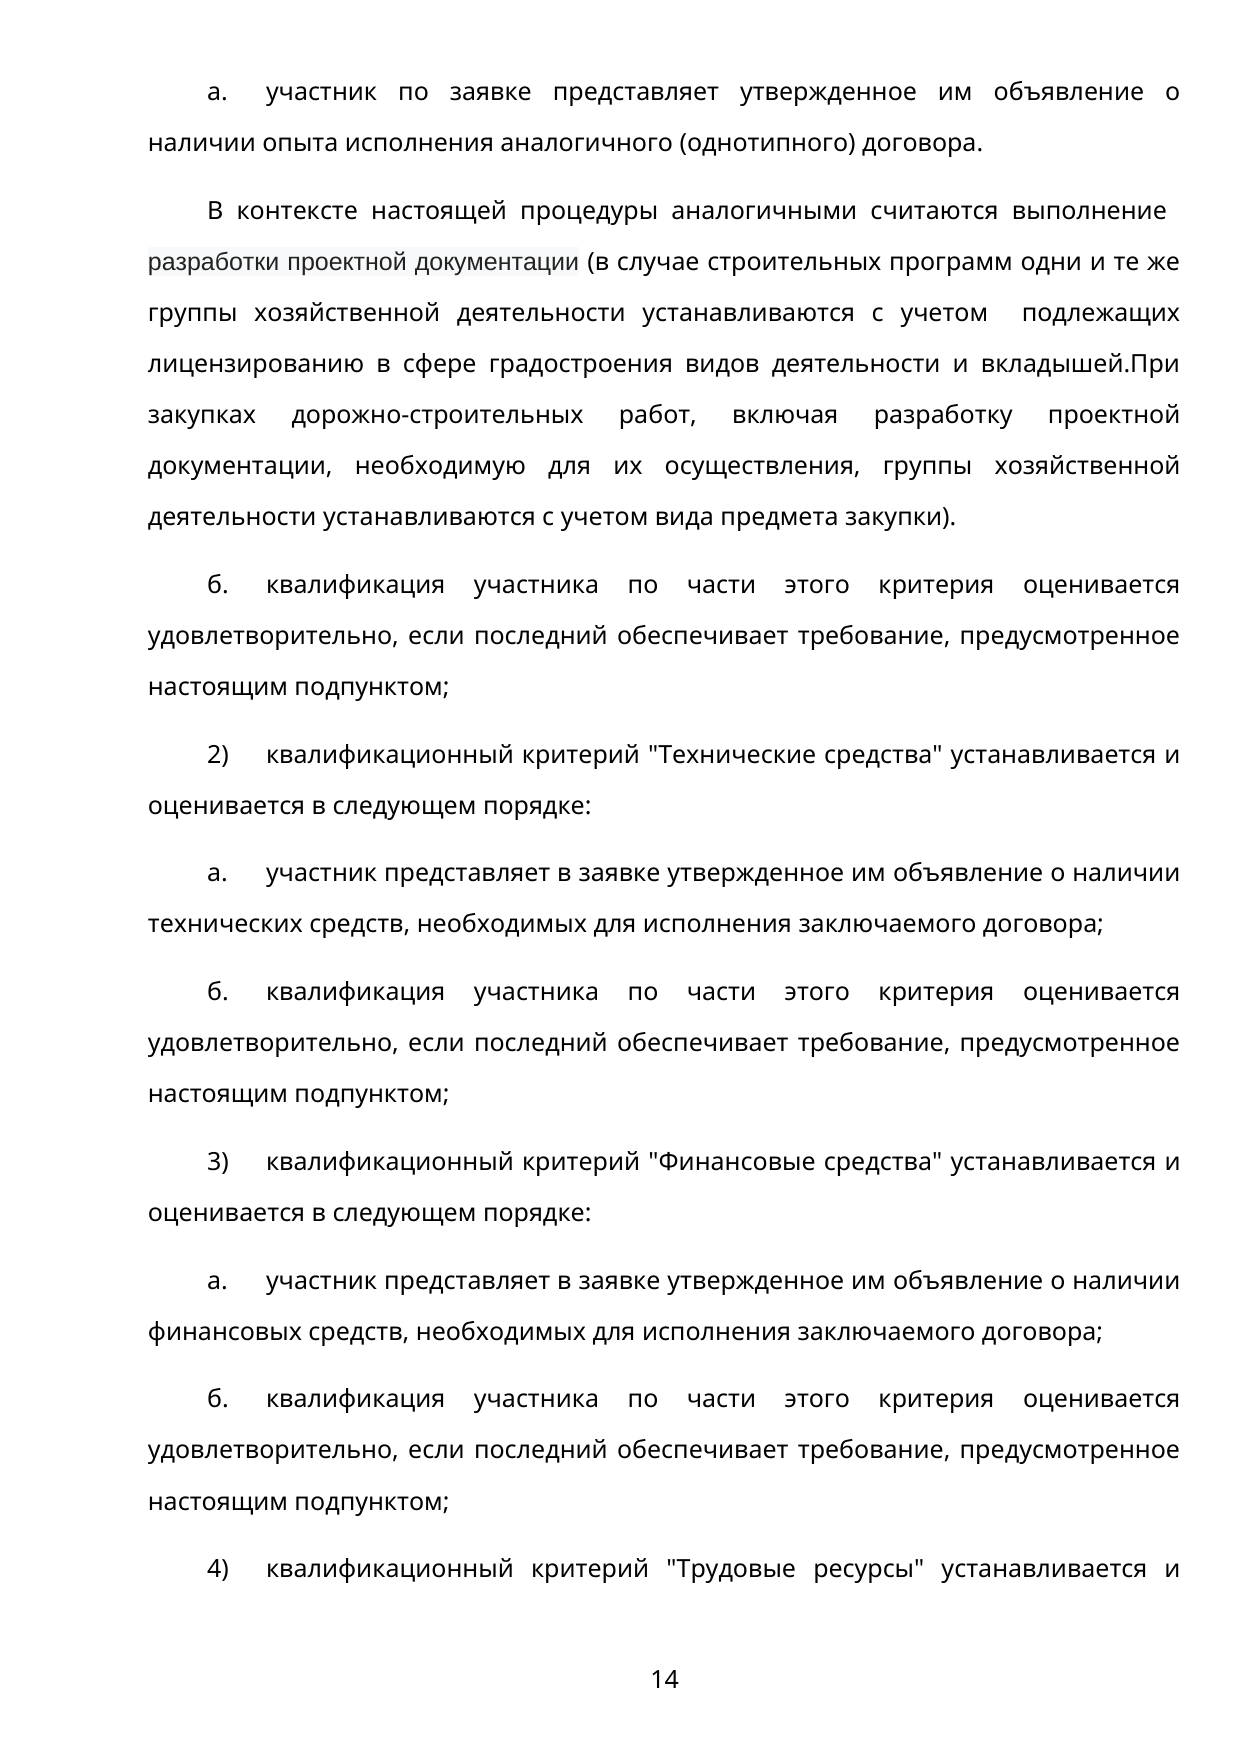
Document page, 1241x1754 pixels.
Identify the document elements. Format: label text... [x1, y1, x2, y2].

text б. квалификация участника по части этого критерия оценивается удовлетворительно, если последний обеспечивает требование, предусмотренное настоящим подпунктом; [148, 567, 1181, 703]
text В контексте настоящей процедуры аналогичными считаются выполнение разработки проектной документации (в случае строительных программ одни и те же группы хозяйственной деятельности устанавливаются с учетом подлежащих лицензированию в сфере градостроения видов деятельности и вкладышей.При закупках дорожно-строительных работ, включая разработку проектной документации, необходимую для их осуществления, группы хозяйственной деятельности устанавливаются с учетом вида предмета закупки). [148, 193, 1181, 533]
text а. участник представляет в заявке утвержденное им объявление о наличии финансовых средств, необходимых для исполнения заключаемого договора; [148, 1262, 1181, 1347]
text б. квалификация участника по части этого критерия оценивается удовлетворительно, если последний обеспечивает требование, предусмотренное настоящим подпунктом; [148, 1381, 1181, 1517]
text 3) квалификационный критерий "Финансовые средства" устанавливается и оценивается в следующем порядке: [148, 1144, 1181, 1229]
text 2) квалификационный критерий "Технические средства" устанавливается и оценивается в следующем порядке: [148, 736, 1181, 821]
text а. участник представляет в заявке утвержденное им объявление о наличии технических средств, необходимых для исполнения заключаемого договора; [148, 855, 1181, 940]
text а. участник по заявке представляет утвержденное им объявление о наличии опыта исполнения аналогичного (однотипного) договора. [148, 74, 1181, 159]
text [148, 1551, 1181, 1585]
text б. квалификация участника по части этого критерия оценивается удовлетворительно, если последний обеспечивает требование, предусмотренное настоящим подпунктом; [148, 974, 1181, 1110]
